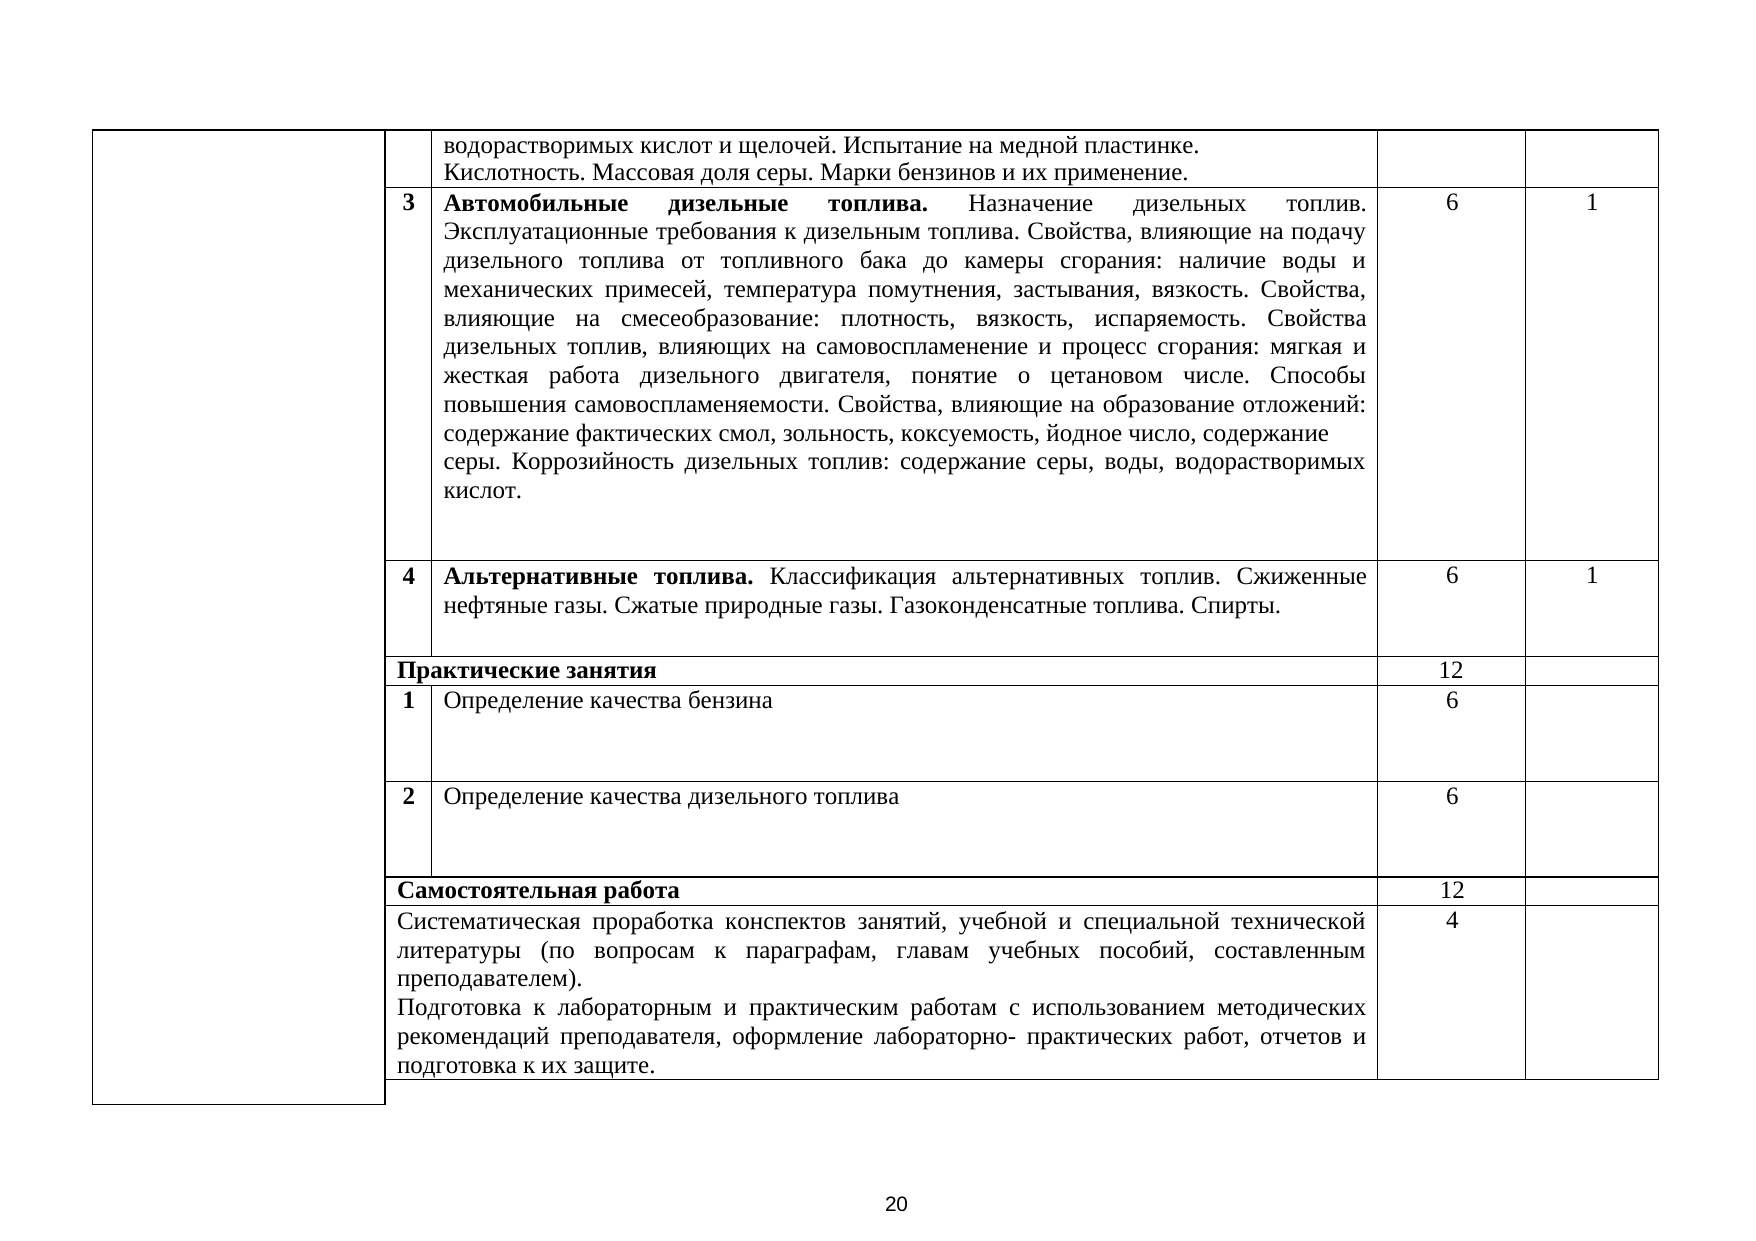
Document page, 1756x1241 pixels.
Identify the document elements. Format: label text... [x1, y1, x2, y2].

table_cell Определение качества бензина [432, 686, 1377, 781]
table_cell 6 [1378, 188, 1525, 560]
table_cell Определение качества дизельного топлива [432, 782, 1377, 876]
table_cell 3 [386, 188, 431, 560]
table_cell Альтернативные топлива. Классификация альтернативных топлив. Сжиженные нефтяные газы. Сжатые природные газы. Газоконденсатные топлива. Спирты. [432, 561, 1377, 656]
table_header [386, 131, 431, 187]
table_cell [1526, 782, 1658, 876]
table_cell 6 [1378, 561, 1525, 656]
table_cell [1526, 878, 1658, 905]
table_header [1378, 131, 1525, 187]
table_cell 12 [1378, 878, 1525, 905]
table_cell Автомобильные дизельные топлива. Назначение дизельных топлив. Эксплуатационные требования к дизельным топлива. Свойства, влияющие на подачу дизельного топлива от топливного бака до камеры сгорания: наличие воды и механических примесей, температура помутнения, застывания, вязкость. Свойства, влияющие на смесеобразование: плотность, вязкость, испаряемость. Свойства дизельных топлив, влияющих на самовоспламенение и процесс сгорания: мягкая и жесткая работа дизельного двигателя, понятие о цетановом числе. Способы повышения самовоспламеняемости. Свойства, влияющие на образование отложений: содержание фактических смол, зольность, коксуемость, йодное число, содержание серы. Коррозийность дизельных топлив: содержание серы, воды, водорастворимых кислот. [432, 188, 1377, 560]
table_cell 4 [1378, 906, 1525, 1078]
table_cell [1526, 906, 1658, 1078]
table_cell 12 [1378, 657, 1525, 685]
table_header [1526, 131, 1658, 187]
table_cell Систематическая проработка конспектов занятий, учебной и специальной технической литературы (по вопросам к параграфам, главам учебных пособий, составленным преподавателем). Подготовка к лабораторным и практическим работам с использованием методических рекомендаций преподавателя, оформление лабораторно- практических работ, отчетов и подготовка к их защите. [386, 906, 1377, 1078]
table_cell 1 [1526, 561, 1658, 656]
table_cell 6 [1378, 686, 1525, 781]
table_cell [1526, 657, 1658, 685]
table_header [93, 131, 384, 1103]
table_cell 4 [386, 561, 431, 656]
table_header водорастворимых кислот и щелочей. Испытание на медной пластинке. Кислотность. Массовая доля серы. Марки бензинов и их применение. [432, 131, 1377, 187]
table_cell Практические занятия [386, 657, 1377, 685]
table_cell 2 [386, 782, 431, 876]
table_cell 1 [1526, 188, 1658, 560]
table_cell Самостоятельная работа [386, 878, 1377, 905]
table_cell 1 [386, 686, 431, 781]
table_cell [1526, 686, 1658, 781]
table_cell 6 [1378, 782, 1525, 876]
